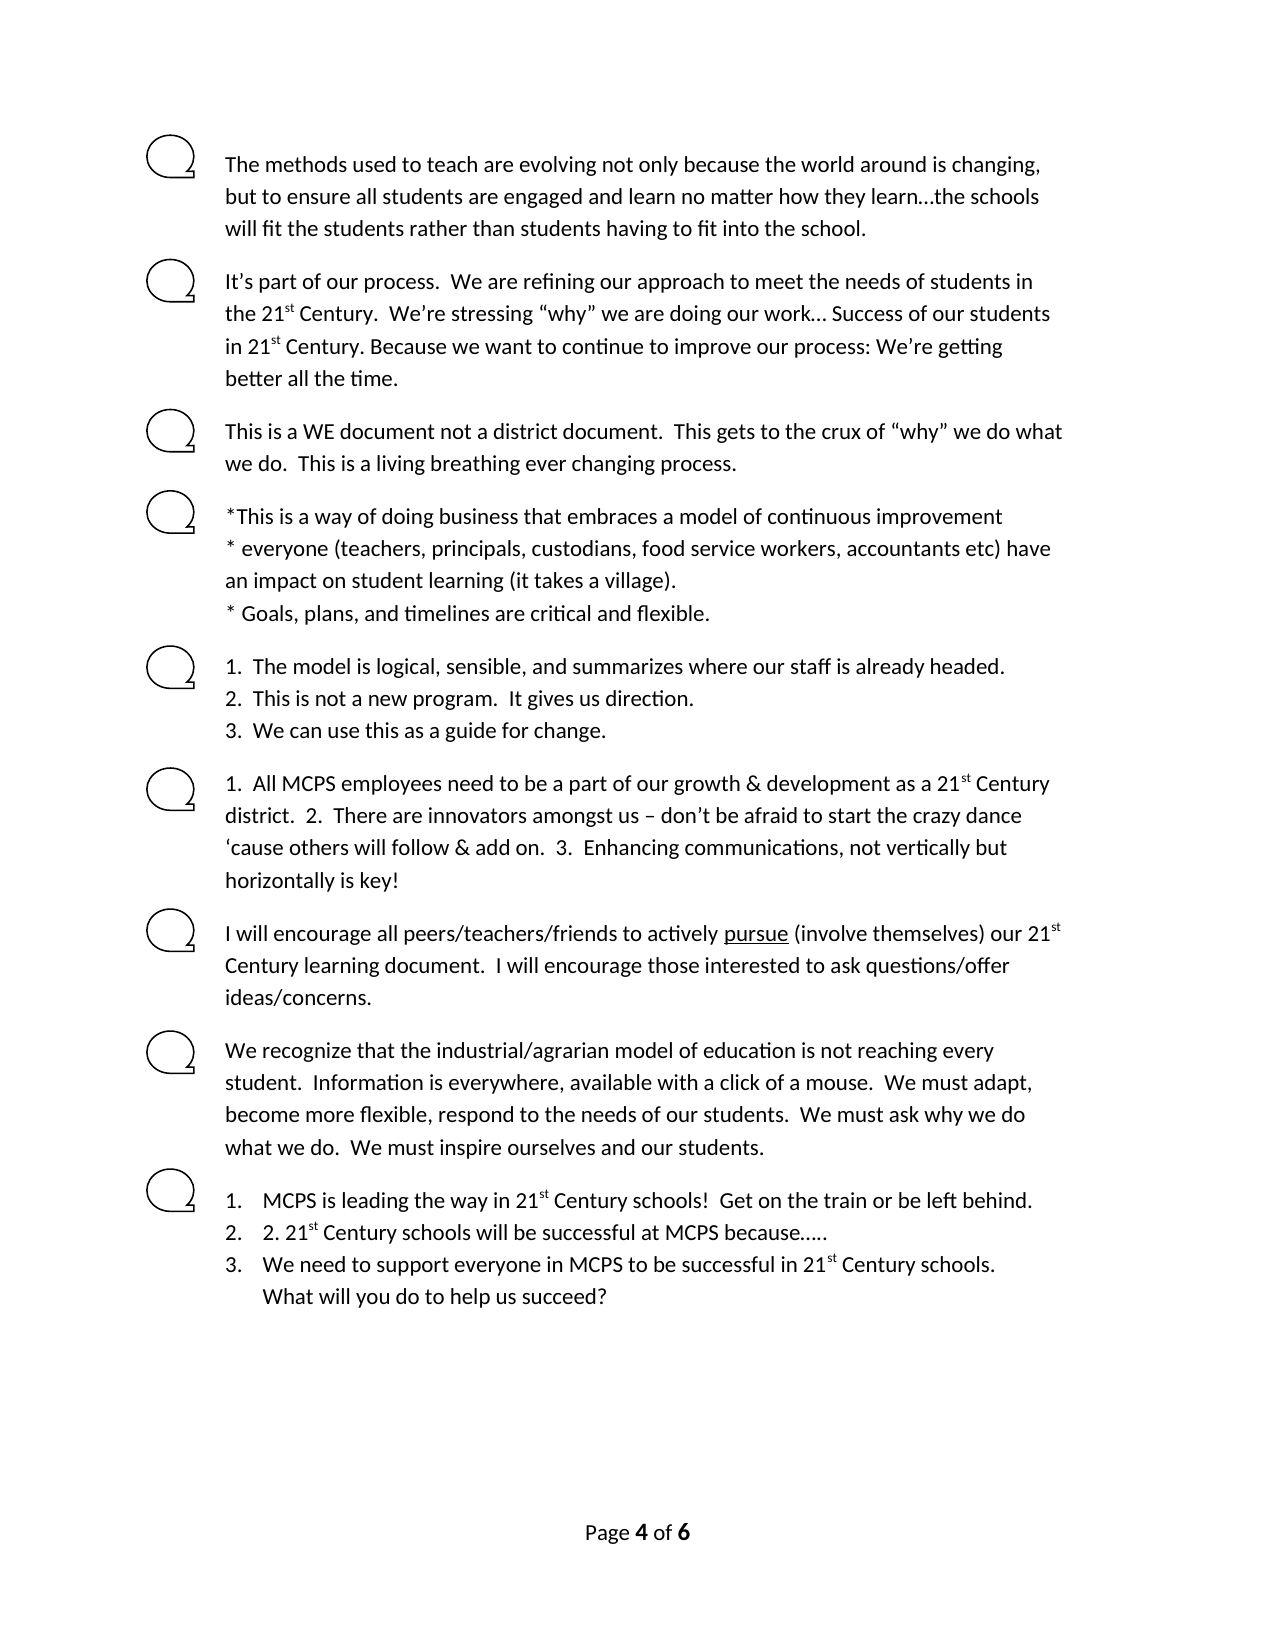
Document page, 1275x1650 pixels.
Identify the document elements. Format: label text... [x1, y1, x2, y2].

text *This is a way of doing business that embraces a model of continuous improvement [225, 502, 1065, 530]
list MCPS is leading the way in 21st Century schools! Get on the train or be left behind. [225, 1186, 1065, 1214]
text 2. This is not a new program. It gives us direction. [225, 684, 1065, 712]
list 2. 21st Century schools will be successful at MCPS because….. [225, 1218, 1065, 1246]
text I will encourage all peers/teachers/friends to actively pursue (involve themselves) our 21st Century learning document. I will encourage those interested to ask questions/offer ideas/concerns. [225, 919, 1065, 1011]
text * everyone (teachers, principals, custodians, food service workers, accountants etc) have an impact on student learning (it takes a village). [225, 534, 1065, 594]
text It’s part of our process. We are refining our approach to meet the needs of students in the 21st Century. We’re stressing “why” we are doing our work… Success of our students in 21st Century. Because we want to continue to improve our process: We’re getting better all the time. [225, 267, 1065, 392]
text 1. All MCPS employees need to be a part of our growth & development as a 21st Century district. 2. There are innovators amongst us – don’t be afraid to start the crazy dance ‘cause others will follow & add on. 3. Enhancing communications, not vertically but horizontally is key! [225, 769, 1065, 894]
list We need to support everyone in MCPS to be successful in 21st Century schools. [225, 1250, 1065, 1278]
text 3. We can use this as a guide for change. [225, 716, 1065, 744]
text * Goals, plans, and timelines are critical and flexible. [225, 599, 1065, 627]
text This is a WE document not a district document. This gets to the crux of “why” we do what we do. This is a living breathing ever changing process. [225, 417, 1065, 477]
list What will you do to help us succeed? [262, 1282, 1065, 1310]
text We recognize that the industrial/agrarian model of education is not reaching every student. Information is everywhere, available with a click of a mouse. We must adapt, become more flexible, respond to the needs of our students. We must ask why we do what we do. We must inspire ourselves and our students. [225, 1036, 1065, 1161]
text 1. The model is logical, sensible, and summarizes where our staff is already headed. [225, 652, 1065, 680]
text The methods used to teach are evolving not only because the world around is changing, but to ensure all students are engaged and learn no matter how they learn…the schools will fit the students rather than students having to fit into the school. [225, 150, 1065, 242]
